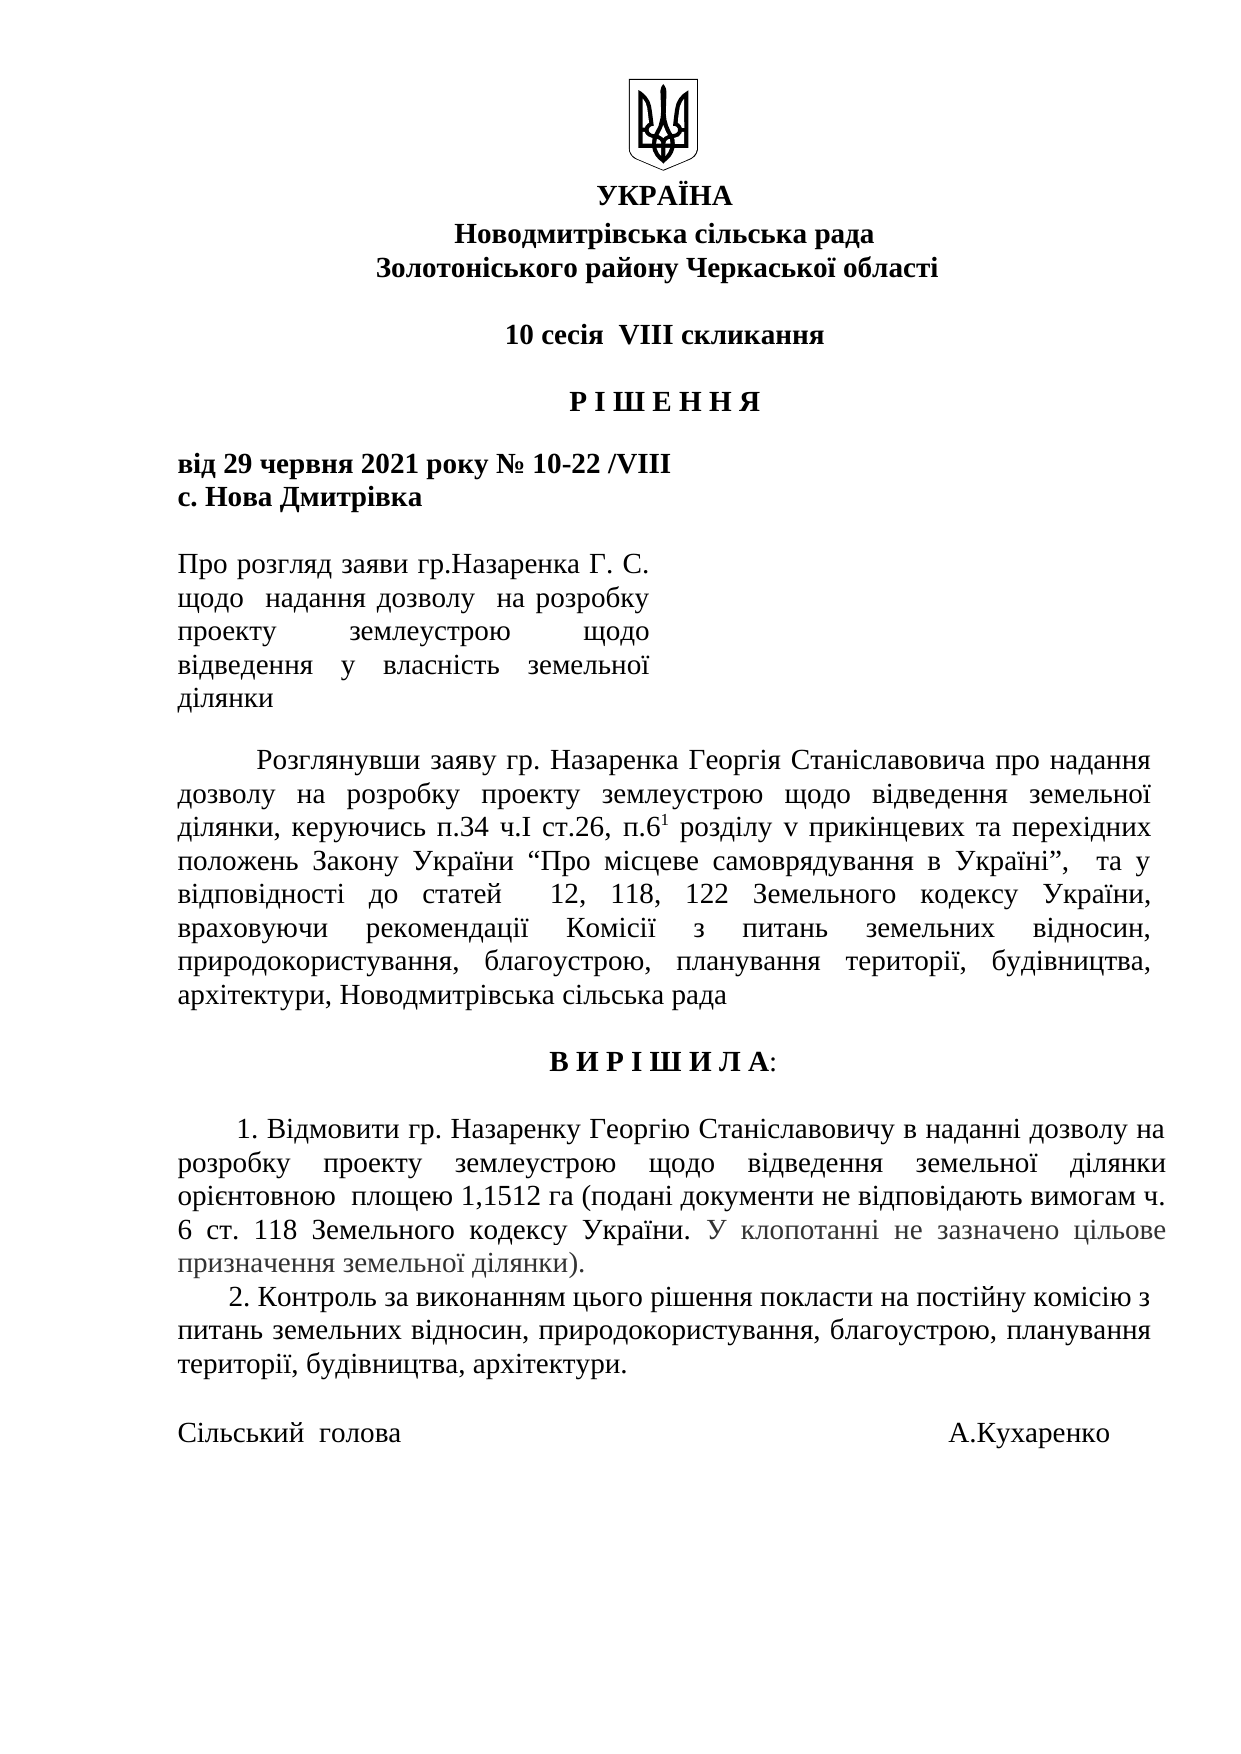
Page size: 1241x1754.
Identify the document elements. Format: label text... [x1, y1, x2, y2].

text УКРАЇНА [177, 178, 1152, 212]
text Золотоніського району Черкаської області [177, 250, 1137, 284]
text Про розгляд заяви гр.Назаренка Г. С. щодо надання дозволу на розробку проекту землеустрою щодо відведення у власність земельної ділянки [177, 546, 650, 714]
text 2. Контроль за виконанням цього рішення покласти на постійну комісію з питань земельних відносин, природокористування, благоустрою, планування території, будівництва, архітектури. [177, 1279, 1152, 1379]
text В И Р І Ш И Л А: [177, 1044, 1152, 1078]
text 10 сесія VIІІ скликання [177, 317, 1152, 351]
text Р І Ш Е Н Н Я [177, 384, 1152, 418]
text 1. Відмовити гр. Назаренку Георгію Станіславовичу в наданні дозволу на розробку проекту землеустрою щодо відведення земельної ділянки орієнтовною площею 1,1512 га (подані документи не відповідають вимогам ч. 6 ст. 118 Земельного кодексу України. У клопотанні не зазначено цільове призначення земельної ділянки). [177, 1111, 1167, 1279]
text Розглянувши заяву гр. Назаренка Георгія Станіславовича про надання дозволу на розробку проекту землеустрою щодо відведення земельної ділянки, керуючись п.34 ч.І ст.26, п.61 розділу v прикінцевих та перехідних положень Закону України “Про місцеве самоврядування в Україні”, та у відповідності до статей 12, 118, 122 Земельного кодексу України, враховуючи рекомендації Комісії з питань земельних відносин, природокористування, благоустрою, планування території, будівництва, архітектури, Новодмитрівська сільська рада [177, 742, 1152, 1011]
text від 29 червня 2021 року № 10-22 /VІІІ [177, 446, 1152, 479]
text с. Нова Дмитрівка [177, 479, 1152, 513]
text Сільський голова А.Кухаренко [177, 1415, 1152, 1449]
text Новодмитрівська сільська рада [177, 217, 1152, 250]
